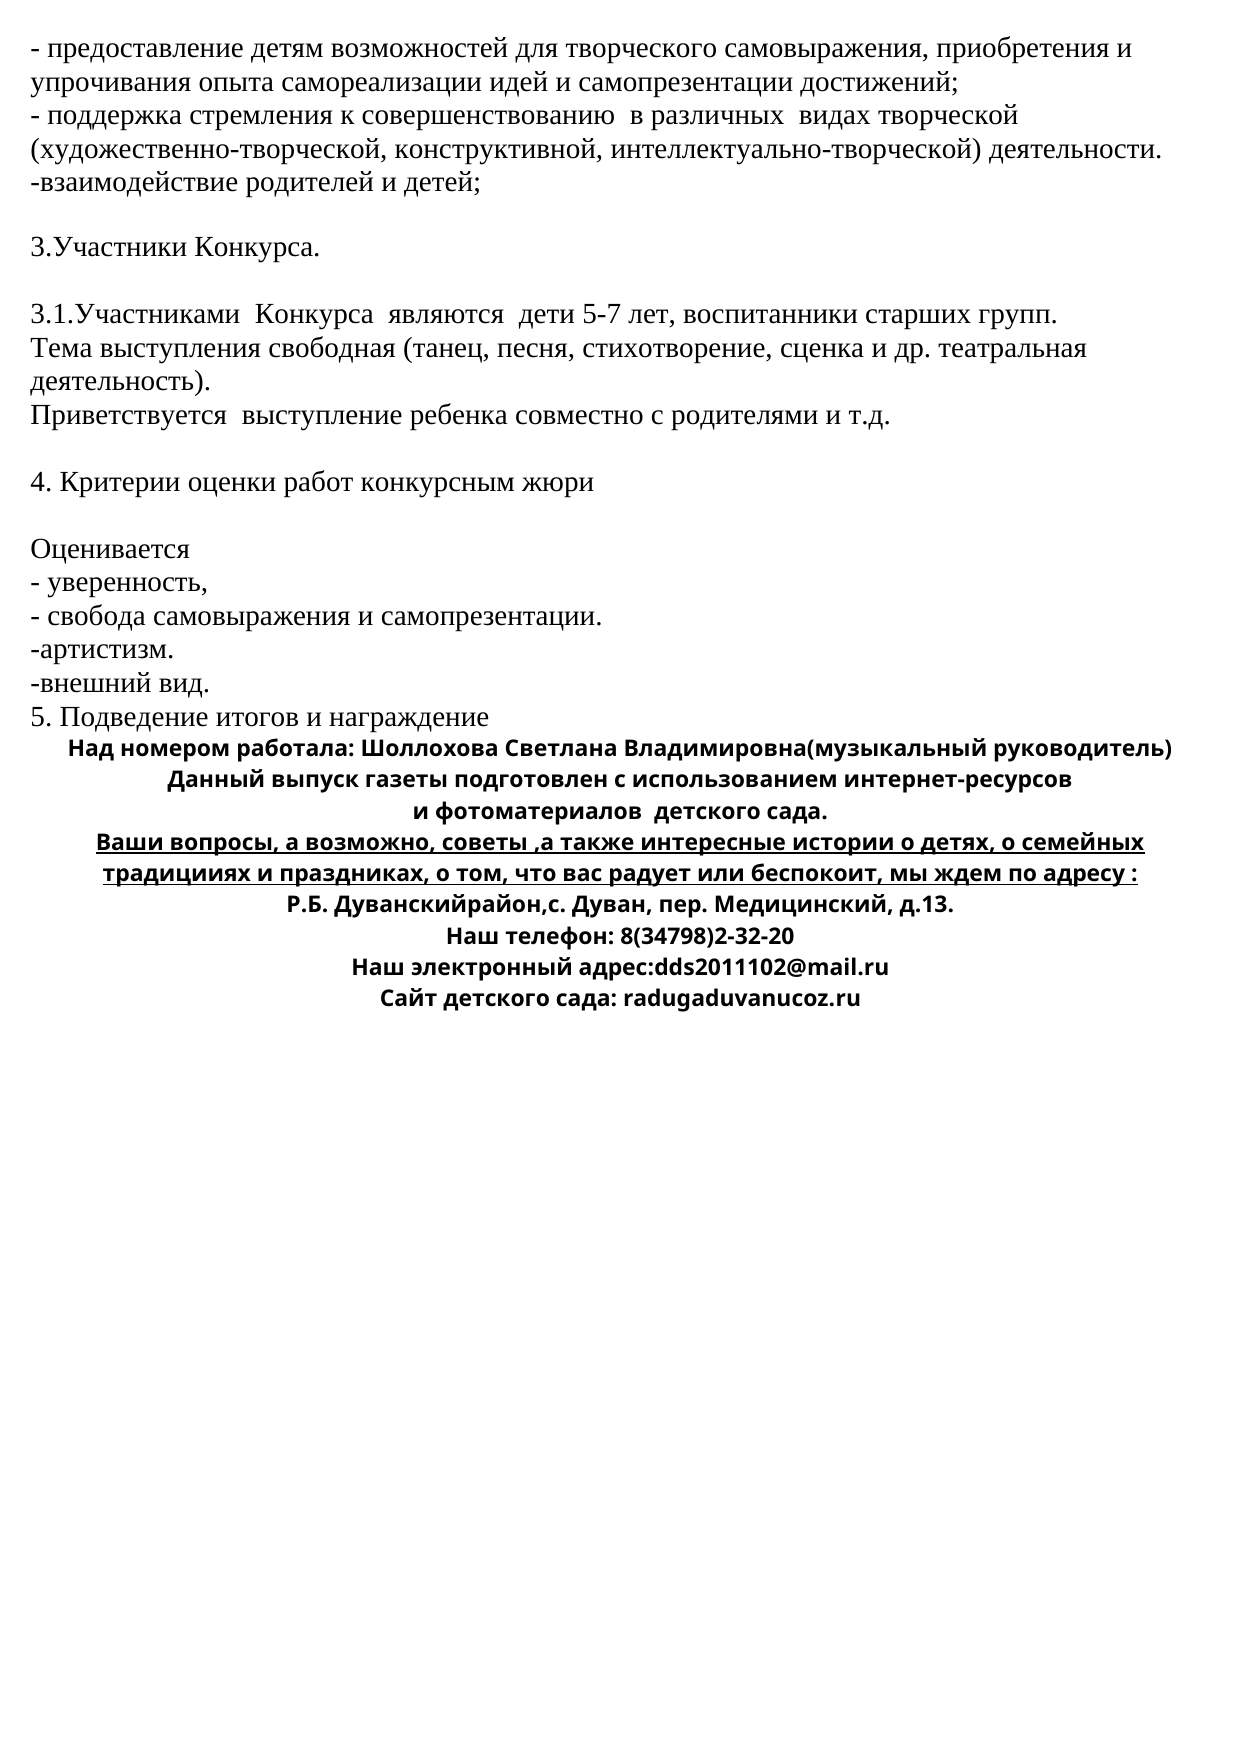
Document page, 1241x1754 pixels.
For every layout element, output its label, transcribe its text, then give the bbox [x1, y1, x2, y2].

text 3.Участники Конкурса. [30, 229, 1210, 263]
text Наш электронный адрес:dds2011102@mail.ru [30, 951, 1210, 982]
text - предоставление детям возможностей для творческого самовыражения, приобретения и упрочивания опыта самореализации идей и самопрезентации достижений; [30, 30, 1210, 97]
text Сайт детского сада: radugaduvanucoz.ru [30, 982, 1210, 1013]
text - поддержка стремления к совершенствованию в различных видах творческой (художественно-творческой, конструктивной, интеллектуально-творческой) деятельности. [30, 97, 1210, 164]
text и фотоматериалов детского сада. [30, 795, 1210, 826]
text - уверенность, [30, 564, 1210, 598]
text Приветствуется выступление ребенка совместно с родителями и т.д. [30, 397, 1210, 430]
text 4. Критерии оценки работ конкурсным жюри [30, 464, 1210, 497]
text 5. Подведение итогов и награждение [30, 699, 1210, 732]
text Тема выступления свободная (танец, песня, стихотворение, сценка и др. театральная деятельность). [30, 330, 1210, 397]
text Р.Б. Дуванскийрайон,с. Дуван, пер. Медицинский, д.13. [30, 888, 1210, 920]
text традицииях и праздниках, о том, что вас радует или беспокоит, мы ждем по адресу : [30, 857, 1210, 888]
text Наш телефон: 8(34798)2-32-20 [30, 920, 1210, 951]
text 3.1.Участниками Конкурса являются дети 5-7 лет, воспитанники старших групп. [30, 296, 1210, 330]
text -внешний вид. [30, 665, 1210, 699]
text Оценивается [30, 531, 1210, 564]
text - свобода самовыражения и самопрезентации. [30, 598, 1210, 632]
text Над номером работала: Шоллохова Светлана Владимировна(музыкальный руководитель) [30, 732, 1210, 763]
text -артистизм. [30, 632, 1210, 665]
text Ваши вопросы, а возможно, советы ,а также интересные истории о детях, о семейных [30, 826, 1210, 857]
text Данный выпуск газеты подготовлен с использованием интернет-ресурсов [30, 763, 1210, 795]
text -взаимодействие родителей и детей; [30, 164, 1210, 198]
